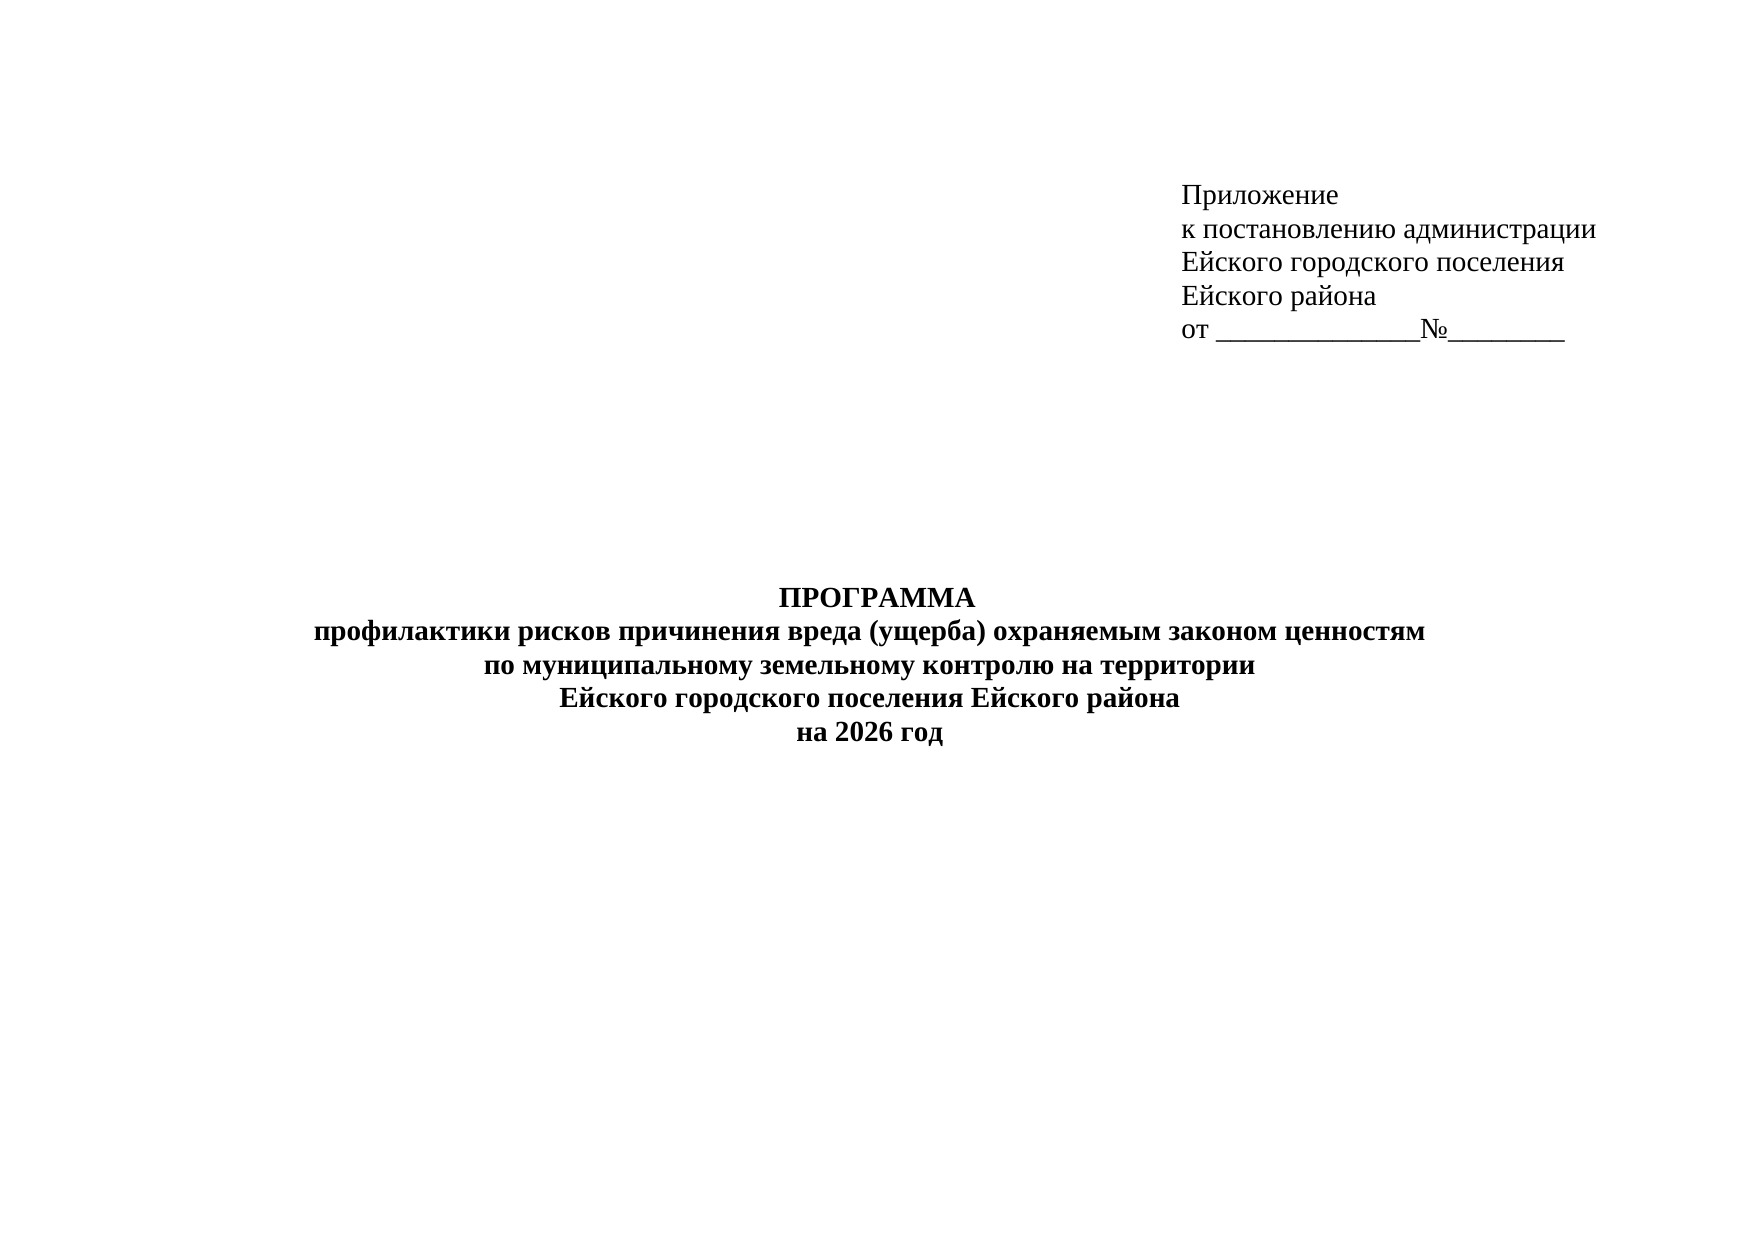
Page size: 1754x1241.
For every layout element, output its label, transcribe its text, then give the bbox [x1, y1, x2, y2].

text Ейского городского поселения Ейского района [192, 680, 1547, 714]
text ПРОГРАММА [118, 580, 1636, 613]
text Ейского городского поселения [1181, 244, 1636, 278]
text Приложение [1181, 177, 1636, 211]
text по муниципальному земельному контролю на территории [192, 647, 1547, 680]
text профилактики рисков причинения вреда (ущерба) охраняемым законом ценностям [192, 613, 1547, 647]
text от ______________№________ [1181, 311, 1636, 345]
text на 2026 год [192, 714, 1547, 747]
text Ейского района [1181, 278, 1636, 311]
text к постановлению администрации [1181, 211, 1636, 244]
